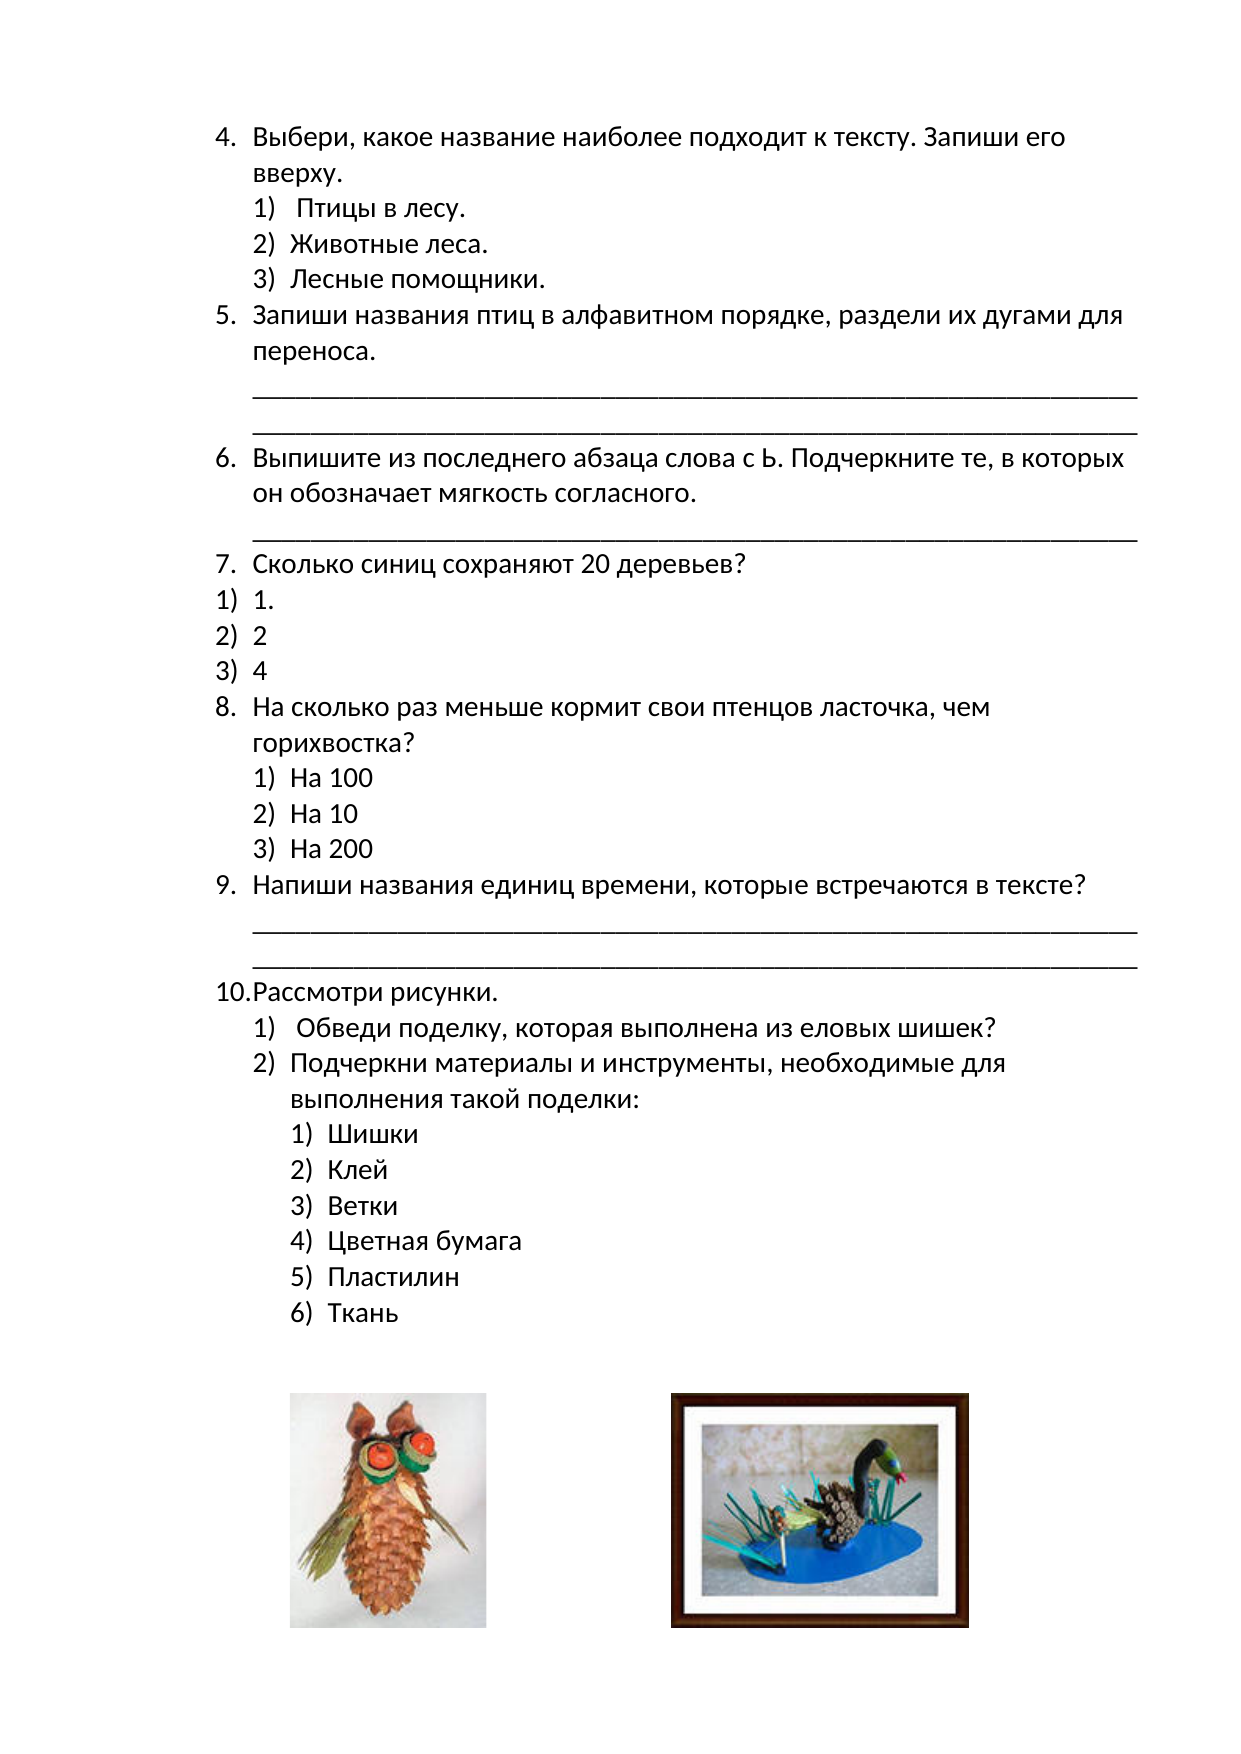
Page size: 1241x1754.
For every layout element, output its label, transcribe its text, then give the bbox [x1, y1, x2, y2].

list Цветная бумага [290, 1222, 1152, 1258]
list На 10 [252, 795, 1152, 831]
list Запиши названия птиц в алфавитном порядке, раздели их дугами для переноса. [215, 296, 1152, 367]
list _____________________________________________________________ [252, 902, 1152, 937]
list Ветки [290, 1187, 1152, 1222]
list _____________________________________________________________ [252, 403, 1152, 439]
list Обведи поделку, которая выполнена из еловых шишек? [252, 1009, 1152, 1044]
list _____________________________________________________________ [252, 367, 1152, 403]
picture [671, 1393, 969, 1628]
list Птицы в лесу. [252, 189, 1152, 225]
list На 200 [252, 831, 1152, 866]
picture [289, 1393, 487, 1628]
list На 100 [252, 759, 1152, 795]
list Лесные помощники. [252, 261, 1152, 296]
list Выбери, какое название наиболее подходит к тексту. Запиши его вверху. [215, 118, 1152, 189]
list Сколько синиц сохраняют 20 деревьев? [215, 546, 1152, 581]
list _____________________________________________________________ [252, 937, 1152, 973]
list Подчеркни материалы и инструменты, необходимые для выполнения такой поделки: [252, 1044, 1152, 1116]
list Пластилин [290, 1258, 1152, 1294]
list Рассмотри рисунки. [215, 973, 1152, 1009]
list Напиши названия единиц времени, которые встречаются в тексте? [215, 866, 1152, 902]
list _____________________________________________________________ [252, 510, 1152, 546]
list Животные леса. [252, 225, 1152, 261]
list Клей [290, 1151, 1152, 1187]
list 1. [215, 581, 1152, 617]
list На сколько раз меньше кормит свои птенцов ласточка, чем горихвостка? [215, 688, 1152, 759]
list Ткань [290, 1294, 1152, 1329]
list Шишки [290, 1116, 1152, 1151]
list Выпишите из последнего абзаца слова с Ь. Подчеркните те, в которых он обозначает мягкость согласного. [215, 439, 1152, 510]
list 2 [215, 617, 1152, 652]
list 4 [215, 652, 1152, 688]
